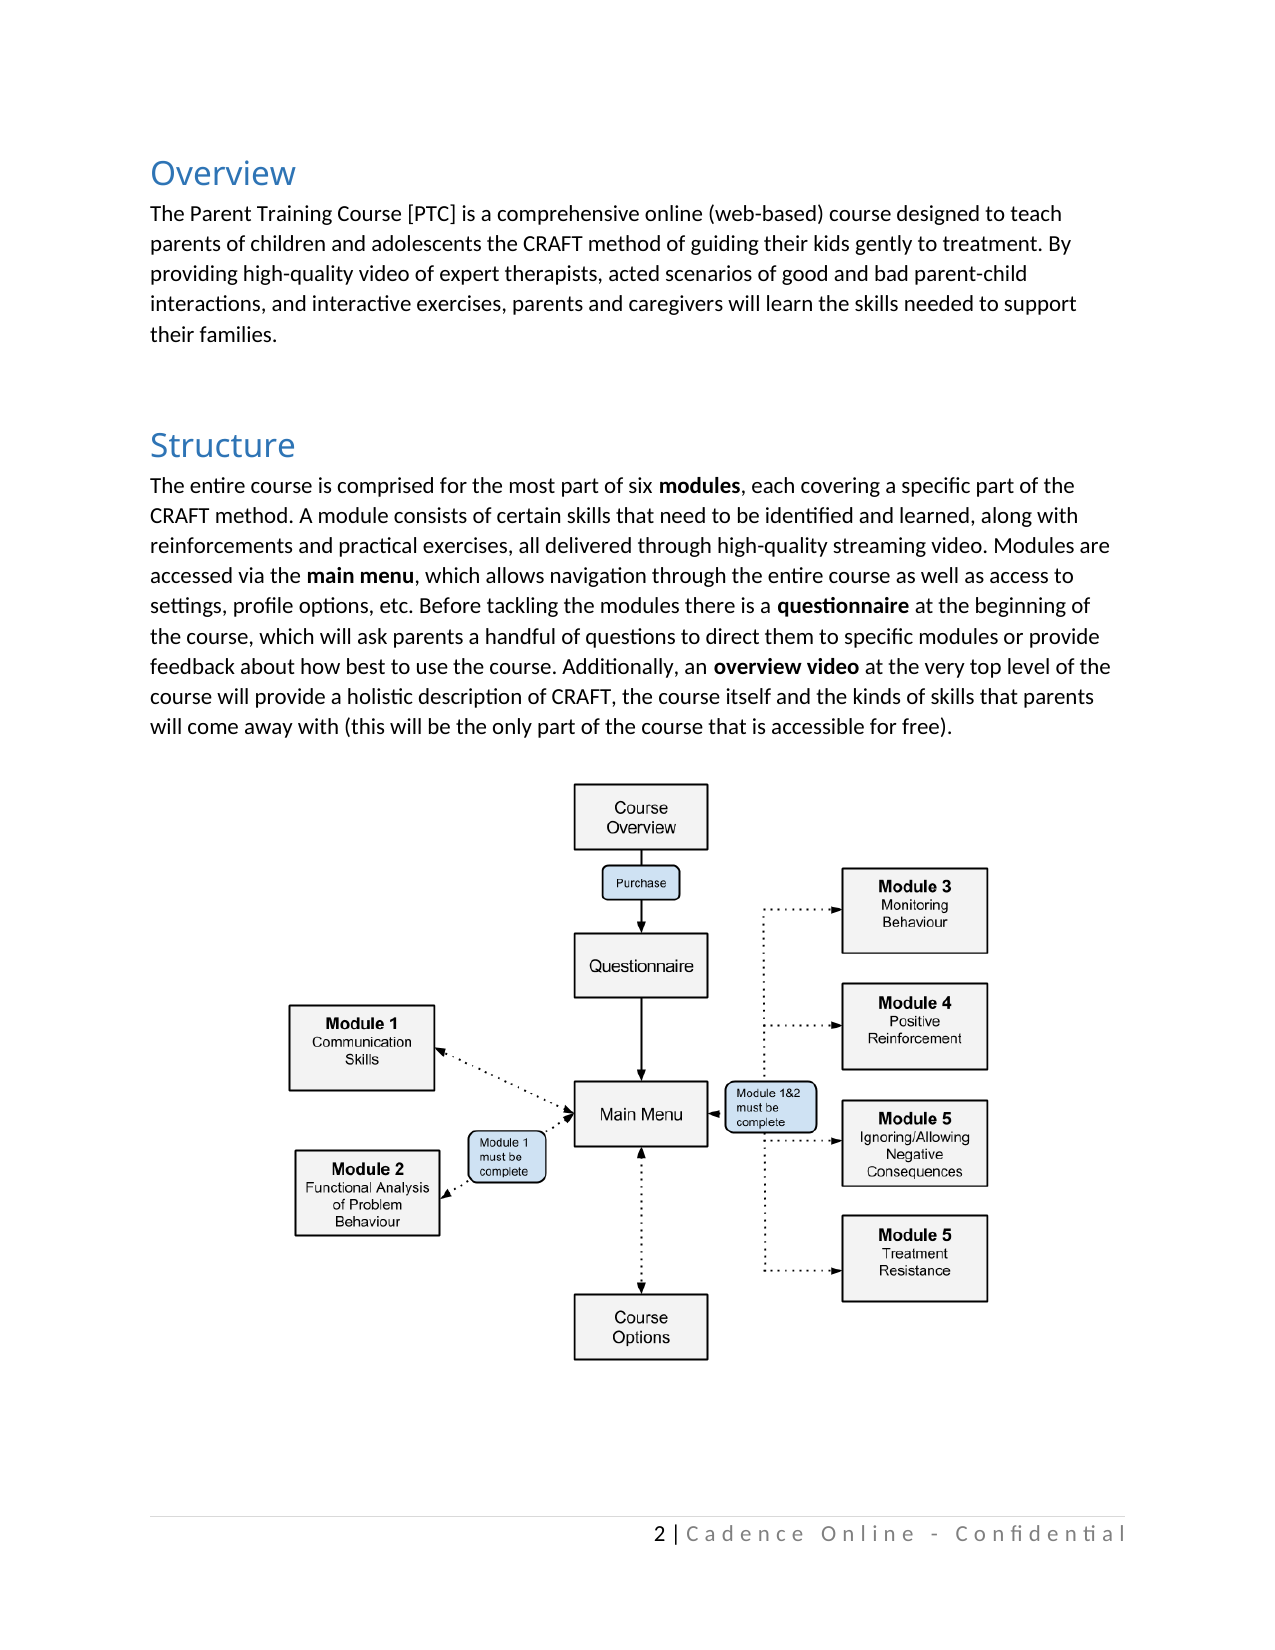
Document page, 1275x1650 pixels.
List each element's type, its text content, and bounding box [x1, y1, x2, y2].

subtitle Overview [150, 150, 1125, 195]
subtitle Structure [150, 422, 1125, 467]
text The Parent Training Course [PTC] is a comprehensive online (web-based) course designed to teach parents of children and adolescents the CRAFT method of guiding their kids gently to treatment. By providing high-quality video of expert therapists, acted scenarios of good and bad parent-child interactions, and interactive exercises, parents and caregivers will learn the skills needed to support their families. [150, 199, 1125, 348]
picture [205, 759, 1070, 1409]
text The entire course is comprised for the most part of six modules, each covering a specific part of the CRAFT method. A module consists of certain skills that need to be identified and learned, along with reinforcements and practical exercises, all delivered through high-quality streaming video. Modules are accessed via the main menu, which allows navigation through the entire course as well as access to settings, profile options, etc. Before tackling the modules there is a questionnaire at the beginning of the course, which will ask parents a handful of questions to direct them to specific modules or provide feedback about how best to use the course. Additionally, an overview video at the very top level of the course will provide a holistic description of CRAFT, the course itself and the kinds of skills that parents will come away with (this will be the only part of the course that is accessible for free). [150, 471, 1125, 741]
